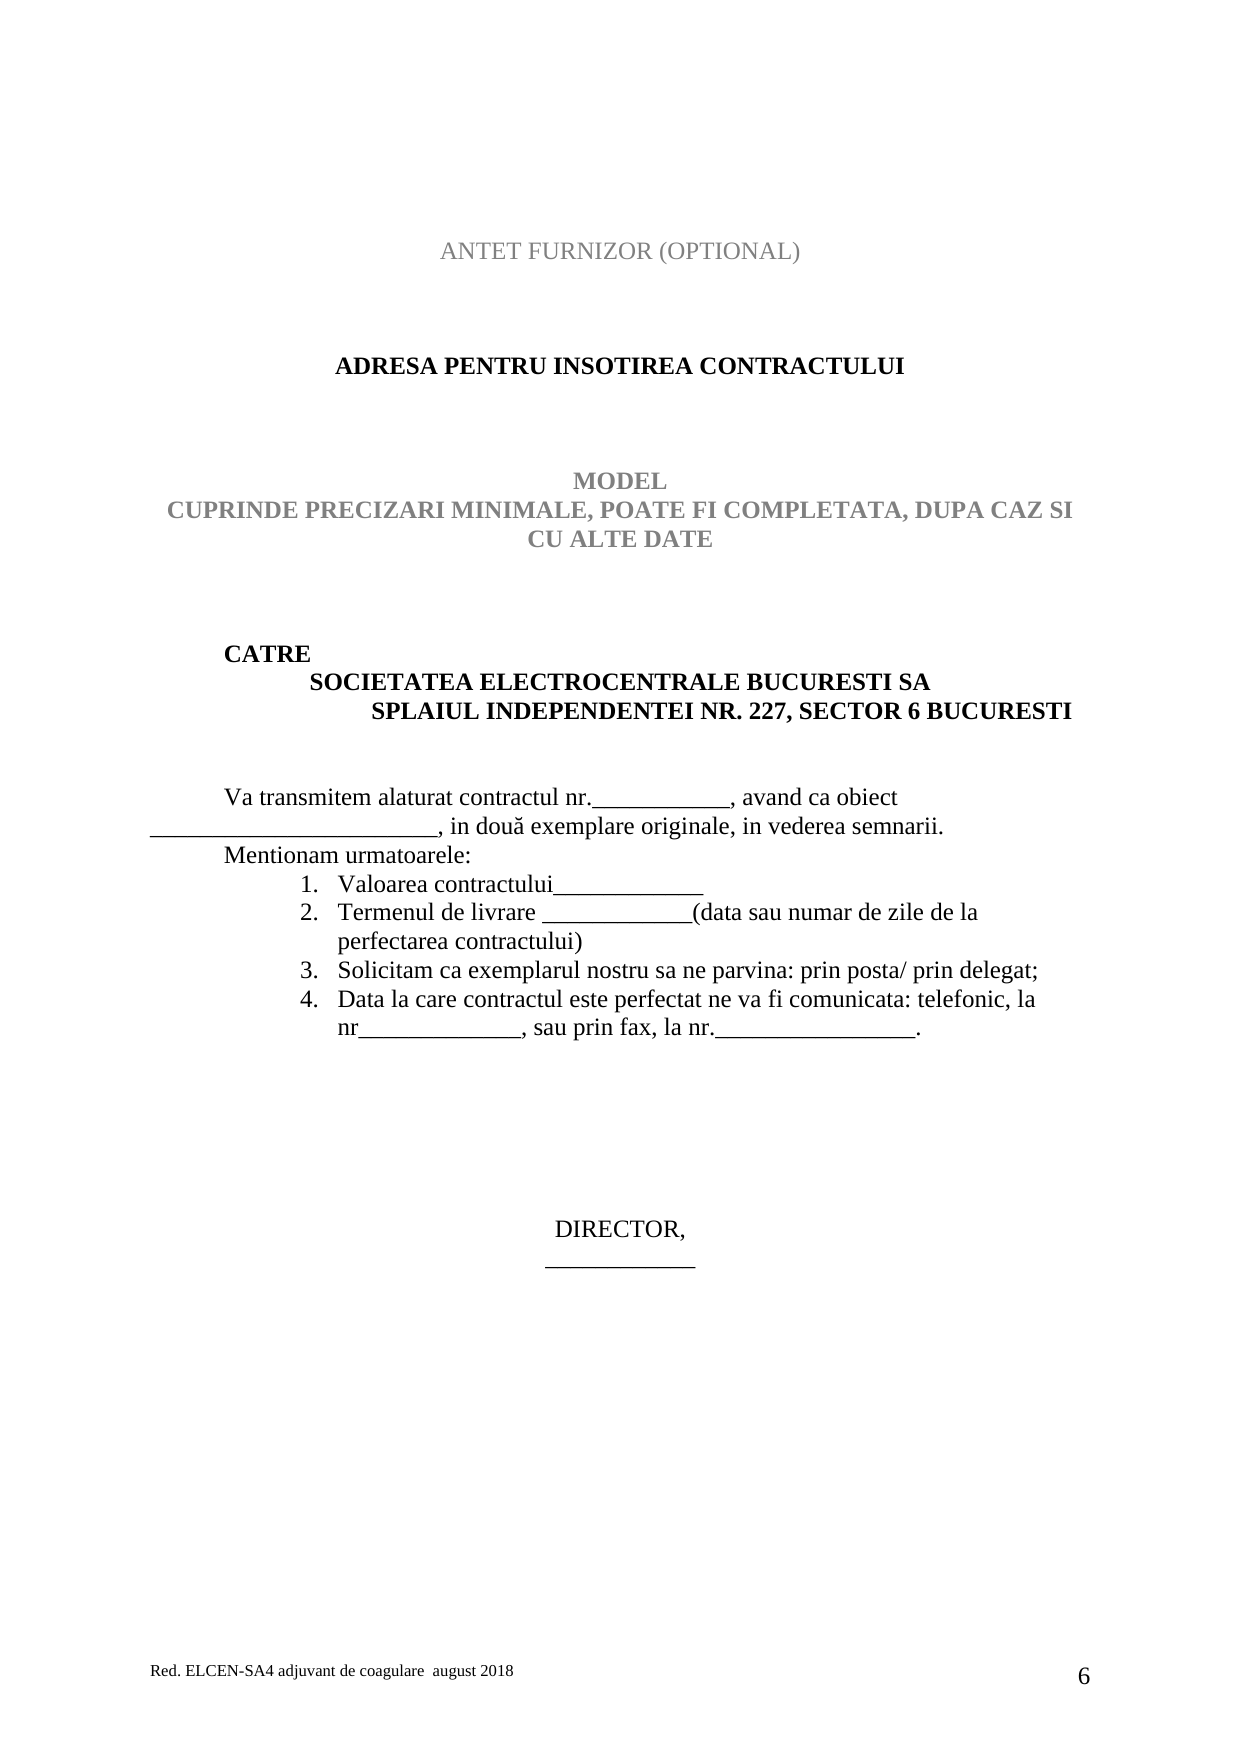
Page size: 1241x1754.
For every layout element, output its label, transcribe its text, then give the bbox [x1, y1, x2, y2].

text DIRECTOR, [150, 1214, 1090, 1242]
text Adresa pentru insotirea contractului [150, 351, 1090, 380]
text MODEL [150, 466, 1090, 495]
text Catre [150, 639, 1090, 667]
text ANTET FURNIZOR (OPTIONAL) [150, 236, 1090, 265]
text ____________ [150, 1242, 1090, 1271]
text Splaiul Independentei nr. 227, Sector 6 Bucuresti [150, 696, 1090, 725]
list Data la care contractul este perfectat ne va fi comunicata: telefonic, la nr_____________, sau prin fax, la nr.________________. [300, 984, 1090, 1041]
text SOCIETATEA ELECTROCENTRALE BUCURESTI SA [150, 667, 1090, 696]
text cuprinde precizari minimale, poate fi completata, dupa caz si cu alte date [150, 495, 1090, 552]
list Valoarea contractului____________ [300, 869, 1090, 897]
list Termenul de livrare ____________(data sau numar de zile de la perfectarea contractului) [300, 897, 1090, 955]
text Mentionam urmatoarele: [150, 840, 1090, 869]
text Va transmitem alaturat contractul nr.___________, avand ca obiect _______________________, in două exemplare originale, in vederea semnarii. [150, 782, 1090, 840]
list Solicitam ca exemplarul nostru sa ne parvina: prin posta/ prin delegat; [300, 955, 1090, 984]
